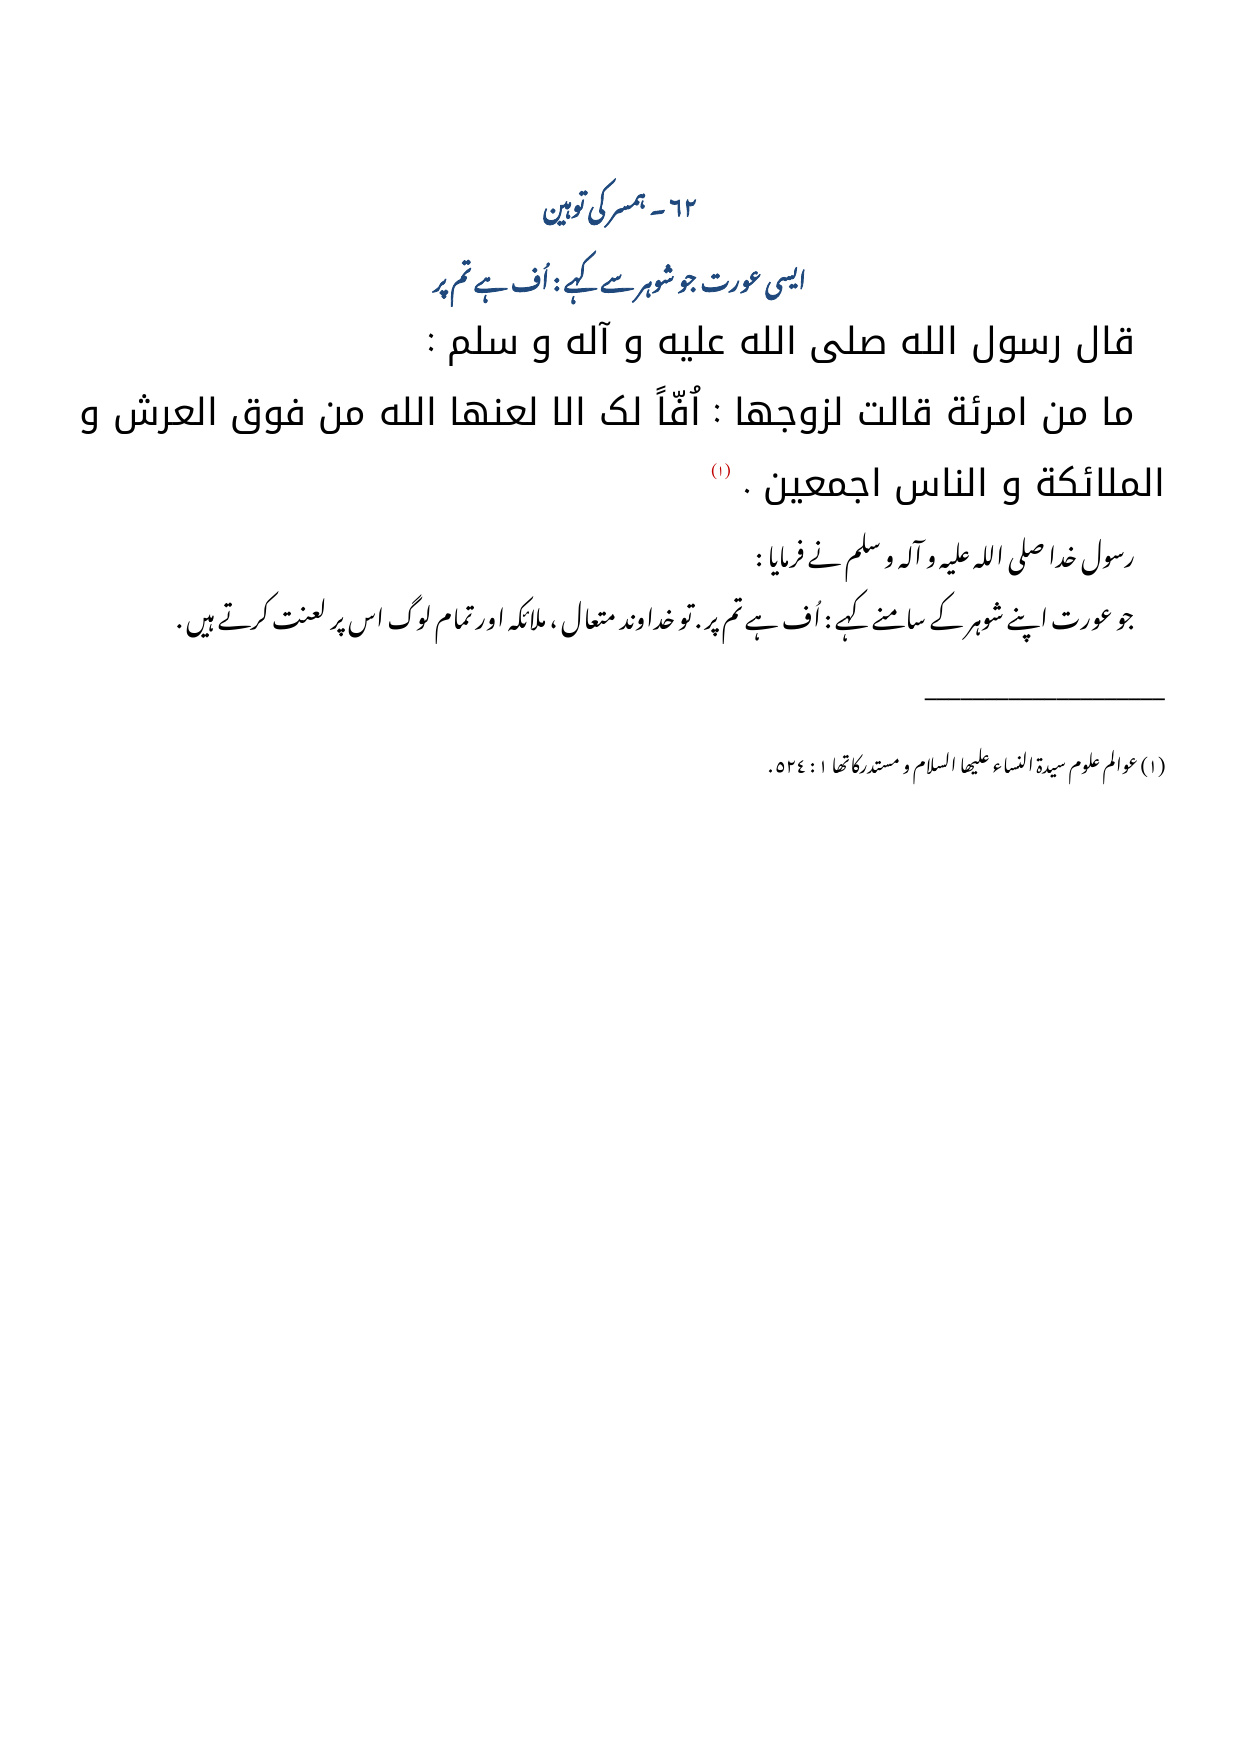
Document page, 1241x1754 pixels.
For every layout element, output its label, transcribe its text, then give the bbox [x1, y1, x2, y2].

text رسول خدا صلی اللہ علیہ و آلہ و سلم نے فرمایا : [75, 520, 1165, 582]
subtitle ایسی عورت جو شوہر سے کہے : اُف ہے تم پر [75, 244, 1165, 306]
text ما من امرئة قالت لزوجها : اُفّاً لک الا لعنها الله من فوق العرش و الملائکة و الناس اجمعین . (١) [75, 377, 1165, 520]
text قال رسول الله صلی الله علیه و آله و سلم : [75, 306, 1165, 377]
text جو عورت اپنے شوہر کے سامنے کہے : اُف ہے تم پر . تو خداوند متعال ، ملائکہ اور تمام لوگ اس پر لعنت کرتے ہیں . [75, 582, 1165, 645]
text (١) عوالم علوم سیدة النساء علیھا السلام و مستدرکاتھا ١ : ٥٢٤ . [75, 737, 1165, 784]
text ____________________ [75, 645, 1165, 712]
subtitle ٦٢ ۔ ہمسر کی توہین [75, 169, 1165, 231]
